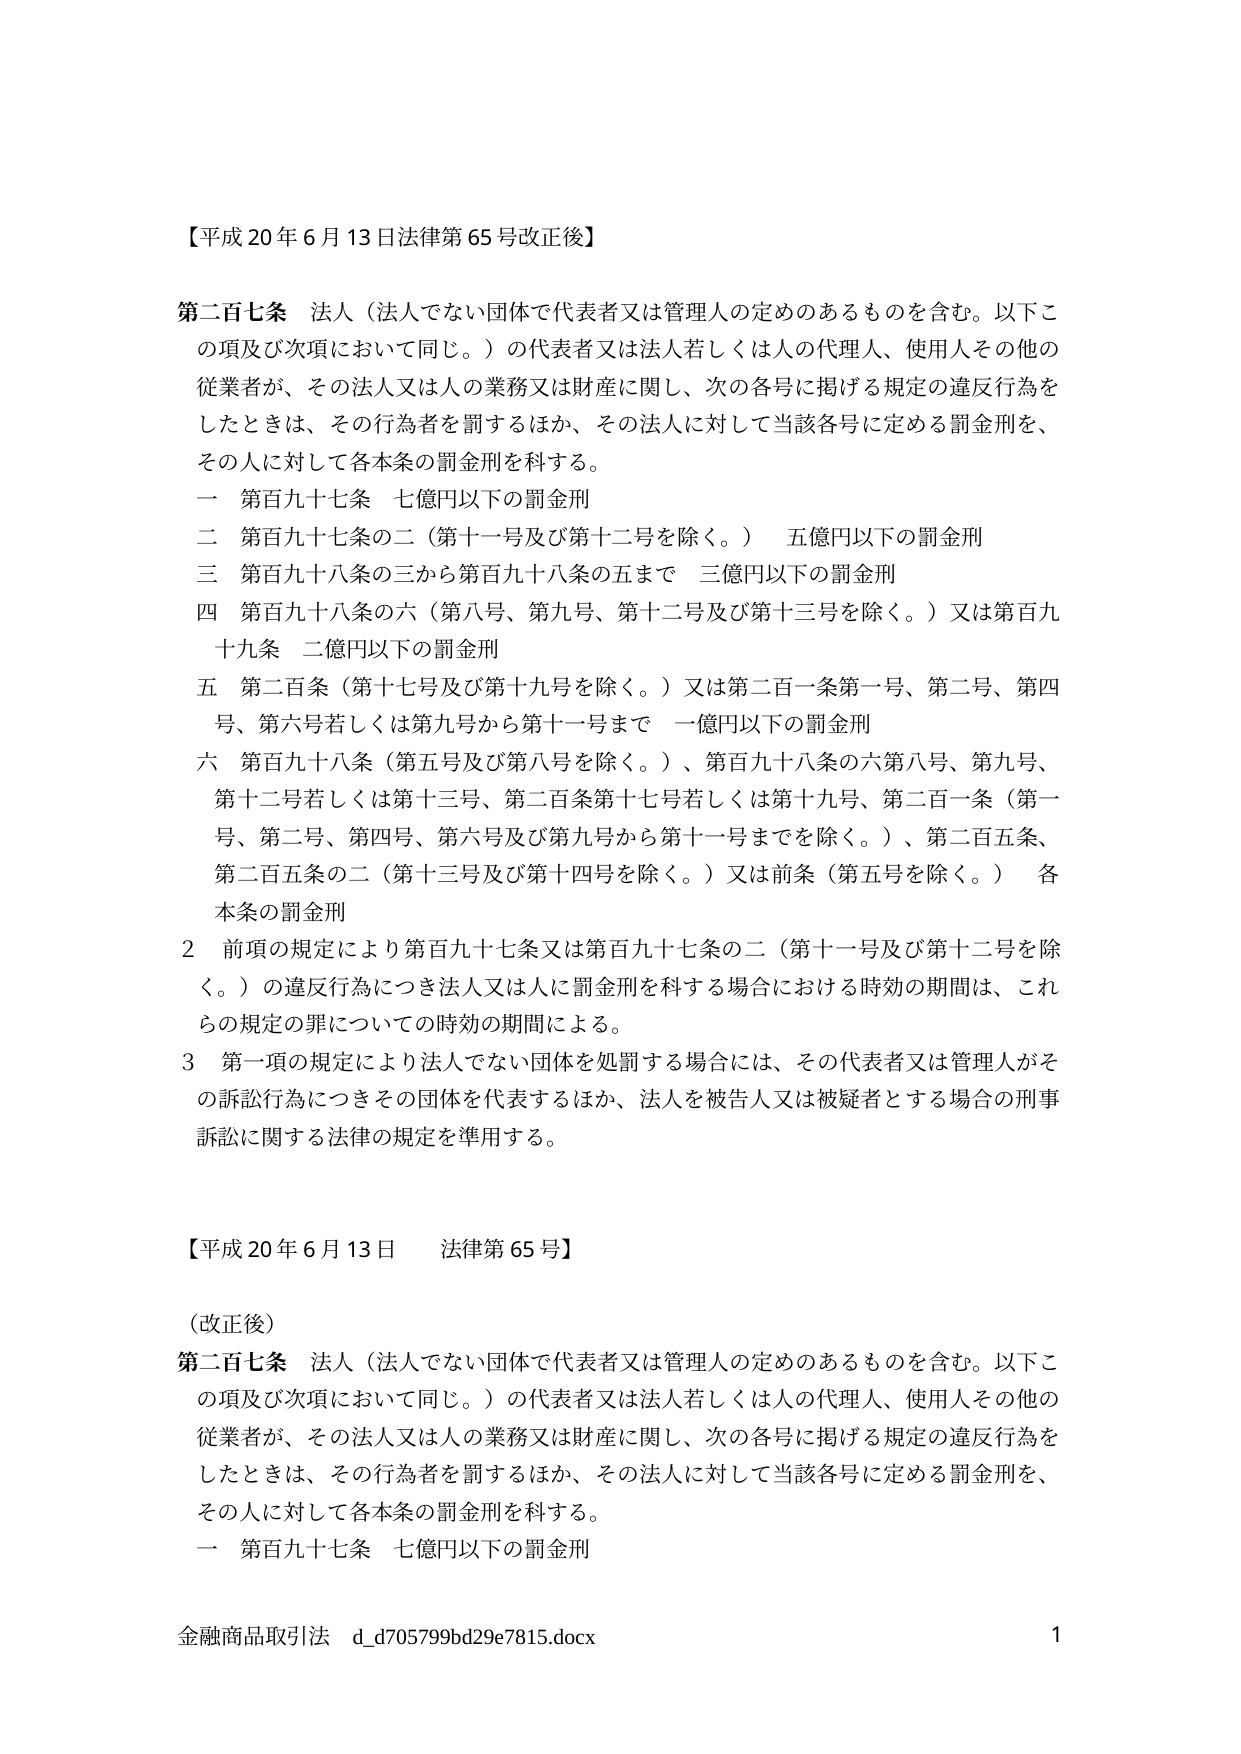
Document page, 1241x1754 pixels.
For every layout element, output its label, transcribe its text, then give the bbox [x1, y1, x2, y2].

text 一 第百九十七条 七億円以下の罰金刑 [196, 479, 1063, 517]
text 六 第百九十八条（第五号及び第八号を除く。）、第百九十八条の六第八号、第九号、第十二号若しくは第十三号、第二百条第十七号若しくは第十九号、第二百一条（第一号、第二号、第四号、第六号及び第九号から第十一号までを除く。）、第二百五条、第二百五条の二（第十三号及び第十四号を除く。）又は前条（第五号を除く。） 各本条の罰金刑 [196, 742, 1063, 929]
text ２ 前項の規定により第百九十七条又は第百九十七条の二（第十一号及び第十二号を除く。）の違反行為につき法人又は人に罰金刑を科する場合における時効の期間は、これらの規定の罪についての時効の期間による。 [177, 929, 1063, 1042]
text 三 第百九十八条の三から第百九十八条の五まで 三億円以下の罰金刑 [196, 554, 1063, 592]
text 五 第二百条（第十七号及び第十九号を除く。）又は第二百一条第一号、第二号、第四号、第六号若しくは第九号から第十一号まで 一億円以下の罰金刑 [196, 667, 1063, 742]
text 【平成20年6月13日法律第65号改正後】 [177, 217, 1063, 254]
text 【平成20年6月13日 法律第65号】 [177, 1229, 1063, 1267]
text 第二百七条 法人（法人でない団体で代表者又は管理人の定めのあるものを含む。以下この項及び次項において同じ。）の代表者又は法人若しくは人の代理人、使用人その他の従業者が、その法人又は人の業務又は財産に関し、次の各号に掲げる規定の違反行為をしたときは、その行為者を罰するほか、その法人に対して当該各号に定める罰金刑を、その人に対して各本条の罰金刑を科する。 [177, 1342, 1063, 1529]
text 二 第百九十七条の二（第十一号及び第十二号を除く。） 五億円以下の罰金刑 [196, 517, 1063, 554]
text （改正後） [177, 1304, 1063, 1342]
text 第二百七条 法人（法人でない団体で代表者又は管理人の定めのあるものを含む。以下この項及び次項において同じ。）の代表者又は法人若しくは人の代理人、使用人その他の従業者が、その法人又は人の業務又は財産に関し、次の各号に掲げる規定の違反行為をしたときは、その行為者を罰するほか、その法人に対して当該各号に定める罰金刑を、その人に対して各本条の罰金刑を科する。 [177, 292, 1063, 479]
text 四 第百九十八条の六（第八号、第九号、第十二号及び第十三号を除く。）又は第百九十九条 二億円以下の罰金刑 [196, 592, 1063, 667]
text 一 第百九十七条 七億円以下の罰金刑 [196, 1529, 1063, 1567]
text ３ 第一項の規定により法人でない団体を処罰する場合には、その代表者又は管理人がその訴訟行為につきその団体を代表するほか、法人を被告人又は被疑者とする場合の刑事訴訟に関する法律の規定を準用する。 [177, 1042, 1063, 1154]
